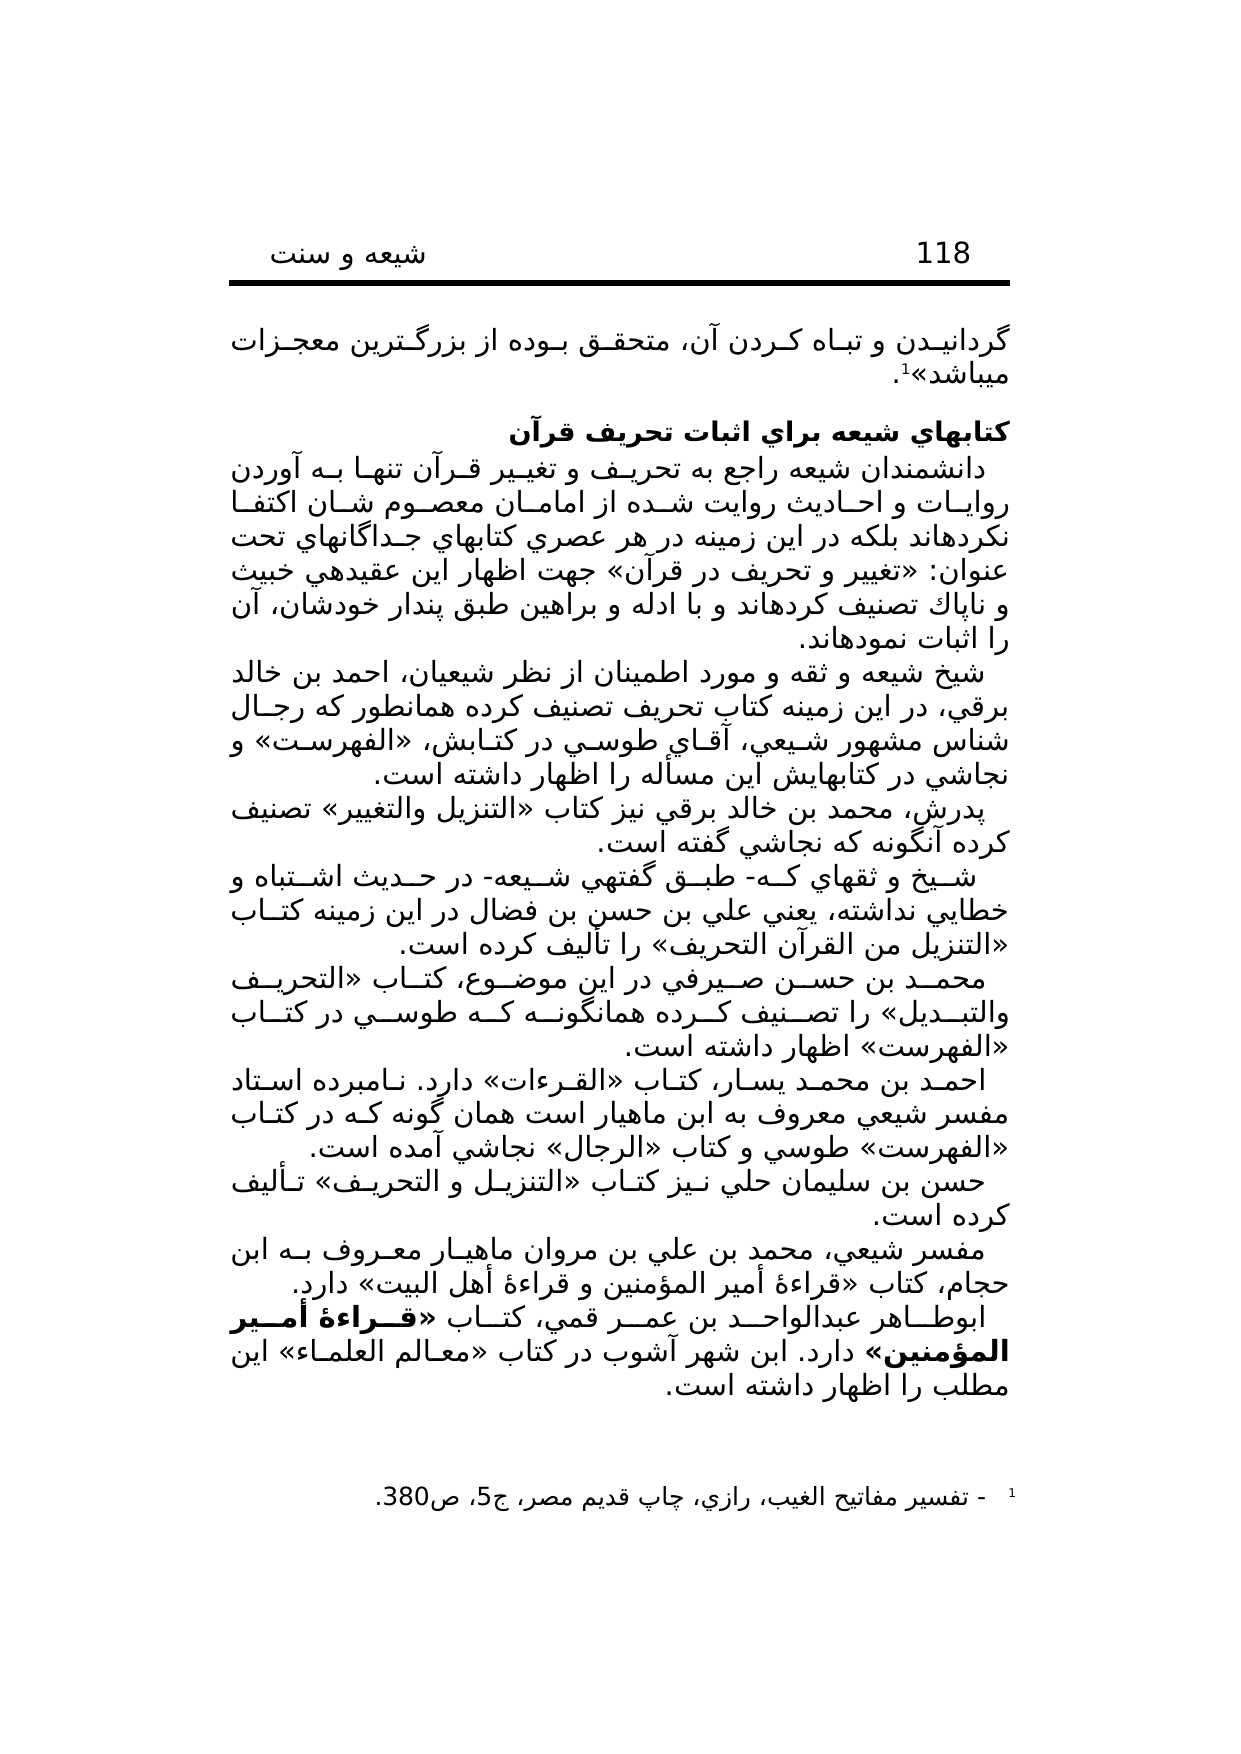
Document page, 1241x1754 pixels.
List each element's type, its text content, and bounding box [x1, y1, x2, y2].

text كتاب‎هاي شيعه براي اثبات تحريف قرآن [230, 416, 1010, 447]
text دانشمندان شيعه راجع به تحريف و تغيير قرآن تنها به آوردن روايات و احاديث روايت شده از امامان معصوم شان اكتفا نكرده‎اند بلكه در اين زمينه در هر عصري كتاب‎هاي جداگانه‎اي تحت عنوان: «تغيير و تحريف در قرآن» جهت اظهار اين عقيده‎ي خبيث و ناپاك تصنيف كرده‎اند و با ادله و براهين طبق پندار خودشان، آن را اثبات نموده‎اند. [230, 452, 1010, 655]
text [230, 323, 1010, 391]
text شيخ شيعه و ثقه و مورد اطمينان از نظر شيعيان، احمد بن خالد برقي، در اين زمينه كتاب تحريف تصنيف كرده همان‎طور كه رجال شناس مشهور شيعي، آقاي طوسي در كتابش، «الفهرست» و نجاشي در كتابهايش اين مسأله را اظهار داشته است. [230, 655, 1010, 791]
text پدرش، محمد بن خالد برقي نيز كتاب «التنزيل والتغيير» تصنيف كرده آن‎گونه كه نجاشي گفته است. [230, 791, 1010, 859]
text شيخ و ثقه‎اي كه- طبق گفته‎ي شيعه- در حديث اشتباه و خطايي نداشته، يعني علي بن حسن بن فضال در اين زمينه كتاب «التنزيل من القرآن التحريف» را تأليف كرده است. [230, 859, 1010, 961]
text احمد بن محمد يسار، كتاب «القرءات» دارد. نامبرده استاد مفسر شيعي معروف به ابن ماهيار است همان گونه كه در كتاب «الفهرست» طوسي و كتاب «الرجال» نجاشي آمده است. [230, 1063, 1010, 1165]
text مفسر شيعي، محمد بن علي بن مروان ماهيار معروف به ابن حجام، كتاب «قراءۀ أمير المؤمنين و قراءۀ أهل البيت» دارد. [230, 1233, 1010, 1301]
text محمد بن حسن صيرفي در اين موضوع، كتاب «التحريف والتبديل» را تصنيف كرده همان‎گونه كه طوسي در كتاب «الفهرست» اظهار داشته است. [230, 961, 1010, 1063]
text حسن بن سليمان حلي نيز كتاب «التنزيل و التحريف» تأليف كرده است. [230, 1165, 1010, 1233]
text ابوطاهر عبدالواحد بن عمر قمي، كتاب «قراءۀ أمير المؤمنين» دارد. ابن شهر آشوب در كتاب «معالم العلماء» اين مطلب را اظهار داشته است. [230, 1301, 1010, 1402]
